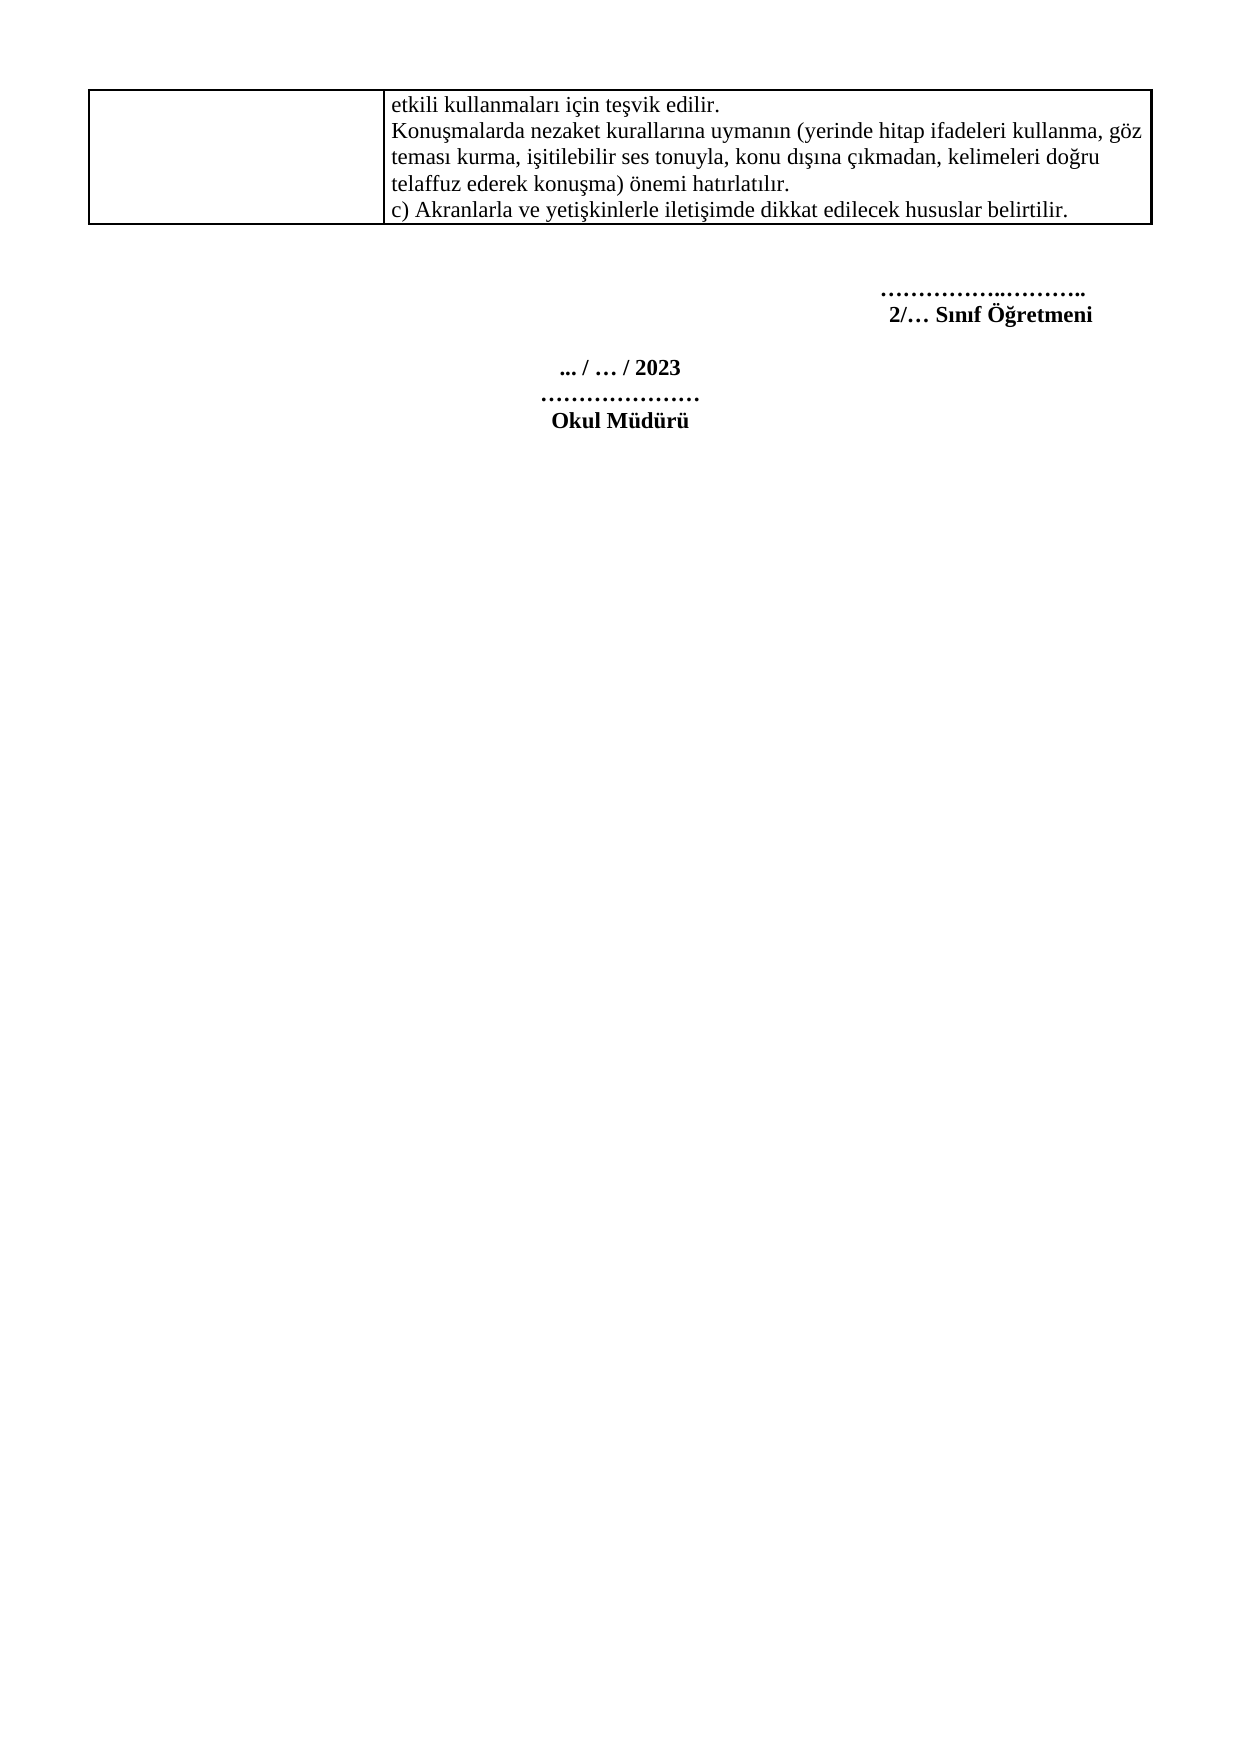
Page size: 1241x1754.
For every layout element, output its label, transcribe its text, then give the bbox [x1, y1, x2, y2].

text ………………… [148, 380, 1092, 407]
text 2/… Sınıf Öğretmeni [148, 301, 1092, 328]
text ……………..……….. [148, 275, 1092, 301]
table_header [385, 91, 1150, 222]
text Okul Müdürü [148, 407, 1092, 433]
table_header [90, 91, 383, 222]
text ... / … / 2023 [148, 354, 1092, 380]
